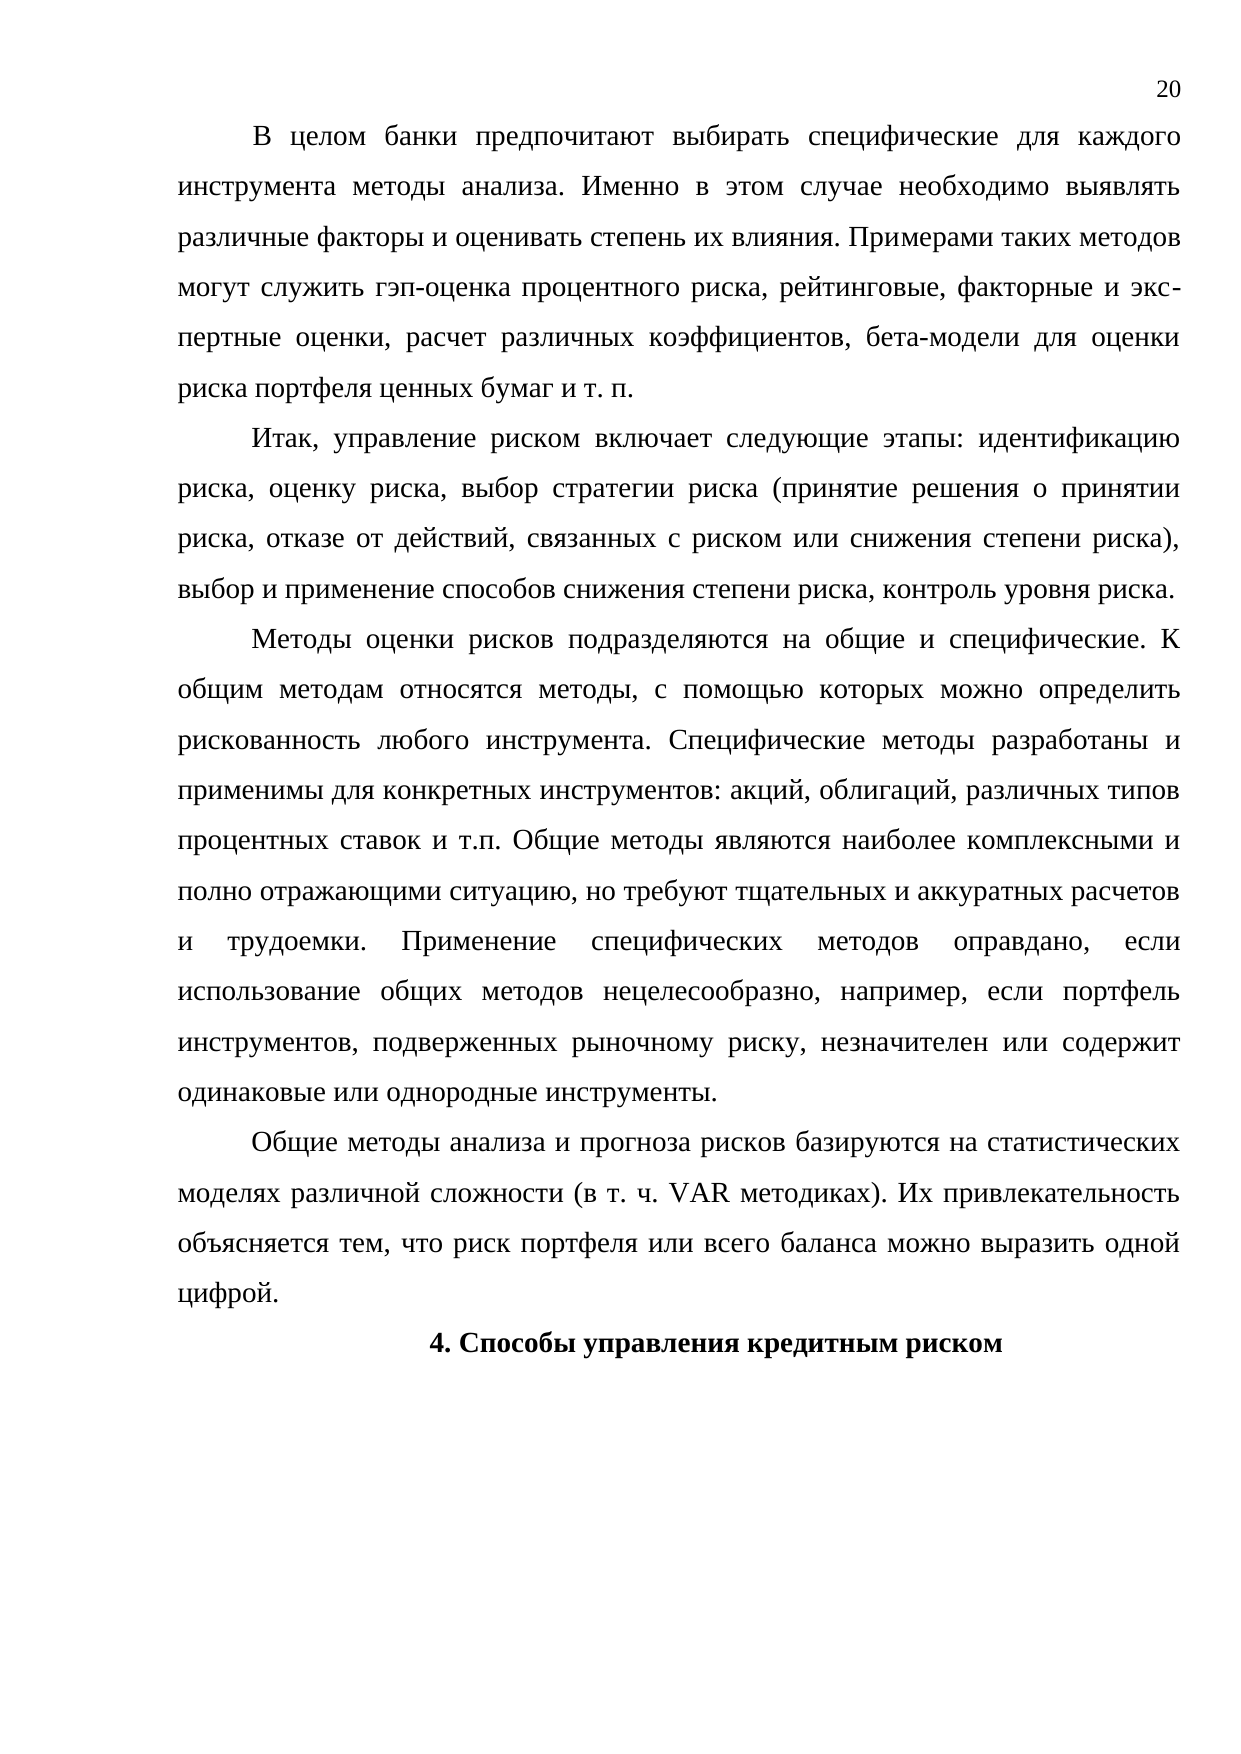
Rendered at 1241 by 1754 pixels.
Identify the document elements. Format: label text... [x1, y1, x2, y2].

text В целом банки предпочитают выбирать специфические для каждого инструмента методы анализа. Именно в этом случае необходимо выявлять различные факторы и оценивать степень их влияния. Примерами таких методов могут служить гэп-оценка процентного риска, рейтинговые, факторные и экспертные оценки, расчет различных коэффициентов, бета-модели для оценки риска портфеля ценных бумаг и т. п. [177, 118, 1181, 403]
text Общие методы анализа и прогноза рисков базируются на статистических моделях различной сложности (в т. ч. VAR методиках). Их привлекательность объясняется тем, что риск портфеля или всего баланса можно выразить одной цифрой. [177, 1124, 1181, 1309]
text Итак, управление риском включает следующие этапы: идентификацию риска, оценку риска, выбор стратегии риска (принятие решения о принятии риска, отказе от действий, связанных с риском или снижения степени риска), выбор и применение способов снижения степени риска, контроль уровня риска. [177, 420, 1181, 604]
text Методы оценки рисков подразделяются на общие и специфические. К общим методам относятся методы, с помощью которых можно определить рискованность любого инструмента. Специфические методы разработаны и применимы для конкретных инструментов: акций, облигаций, различных типов процентных ставок и т.п. Общие методы являются наиболее комплексными и полно отражающими ситуацию, но требуют тщательных и аккуратных расчетов и трудоемки. Применение специфических методов оправдано, если использование общих методов нецелесообразно, например, если портфель инструментов, подверженных рыночному риску, незначителен или содержит одинаковые или однородные инструменты. [177, 621, 1181, 1108]
text 4. Способы управления кредитным риском [177, 1326, 1181, 1359]
